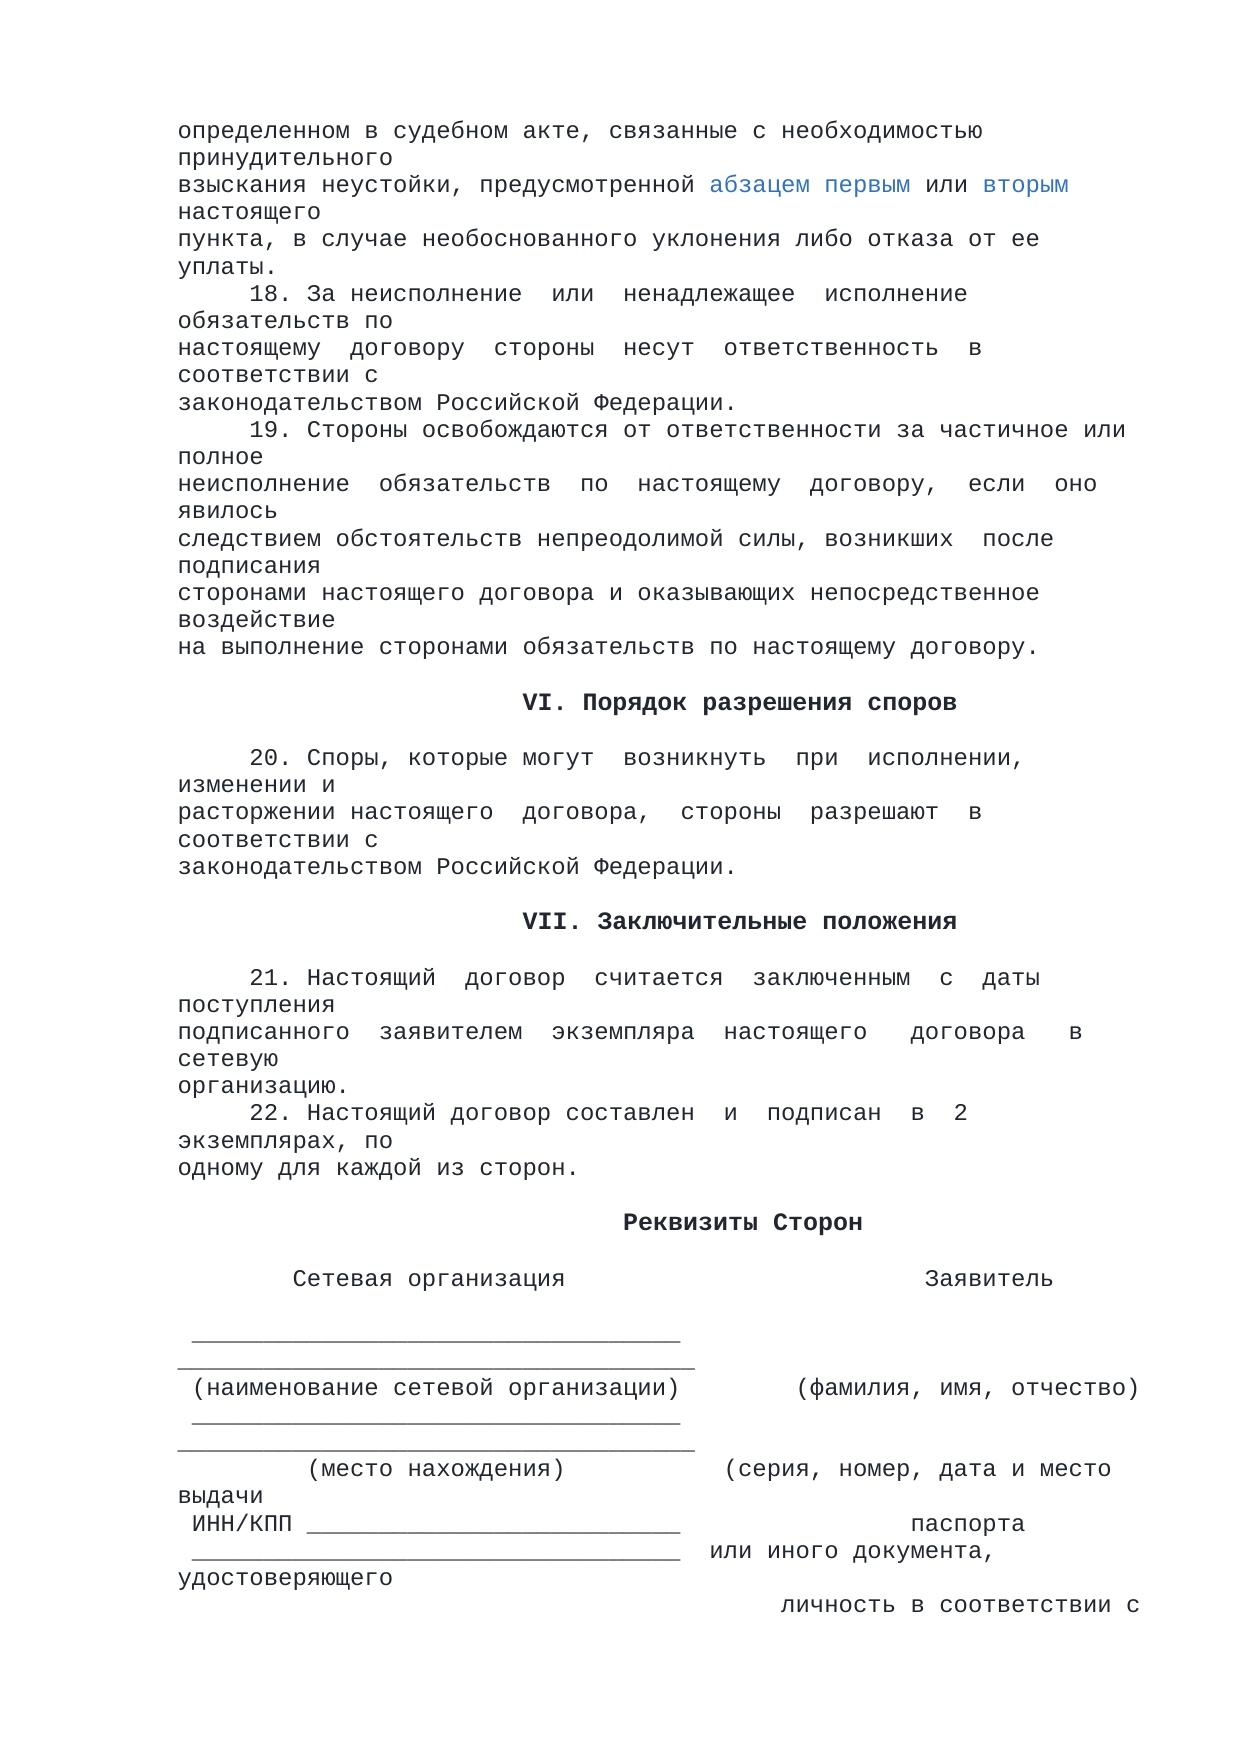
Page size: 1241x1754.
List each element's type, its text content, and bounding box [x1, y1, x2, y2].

text настоящему договору стороны несут ответственность в соответствии с [177, 336, 1152, 390]
text Реквизиты Сторон [177, 1210, 1152, 1238]
text одному для каждой из сторон. [177, 1155, 1152, 1182]
text сторонами настоящего договора и оказывающих непосредственное воздействие [177, 580, 1152, 635]
text следствием обстоятельств непреодолимой силы, возникших после подписания [177, 526, 1152, 580]
text __________________________________ ____________________________________ [177, 1321, 1152, 1375]
text законодательством Российской Федерации. [177, 854, 1152, 881]
text __________________________________ ____________________________________ [177, 1402, 1152, 1457]
text 18. За неисполнение или ненадлежащее исполнение обязательств по [177, 281, 1152, 336]
text законодательством Российской Федерации. [177, 390, 1152, 417]
text (наименование сетевой организации) (фамилия, имя, отчество) [177, 1375, 1152, 1402]
text неисполнение обязательств по настоящему договору, если оно явилось [177, 472, 1152, 526]
text подписанного заявителем экземпляра настоящего договора в сетевую [177, 1019, 1152, 1074]
text (место нахождения) (серия, номер, дата и место выдачи [177, 1457, 1152, 1511]
text пункта, в случае необоснованного уклонения либо отказа от ее уплаты. [177, 227, 1152, 281]
text определенном в судебном акте, связанные с необходимостью принудительного [177, 118, 1152, 172]
text 22. Настоящий договор составлен и подписан в 2 экземплярах, по [177, 1101, 1152, 1155]
text личность в соответствии с [177, 1593, 1152, 1620]
text 19. Стороны освобождаются от ответственности за частичное или полное [177, 417, 1152, 472]
text 20. Споры, которые могут возникнуть при исполнении, изменении и [177, 745, 1152, 800]
text __________________________________ или иного документа, удостоверяющего [177, 1538, 1152, 1593]
text 21. Настоящий договор считается заключенным с даты поступления [177, 965, 1152, 1019]
text ИНН/КПП __________________________ паспорта [177, 1511, 1152, 1538]
text организацию. [177, 1074, 1152, 1101]
text расторжении настоящего договора, стороны разрешают в соответствии с [177, 800, 1152, 854]
text на выполнение сторонами обязательств по настоящему договору. [177, 635, 1152, 662]
text VI. Порядок разрешения споров [177, 689, 1152, 718]
text взыскания неустойки, предусмотренной абзацем первым или вторым настоящего [177, 172, 1152, 227]
text VII. Заключительные положения [177, 909, 1152, 937]
text Сетевая организация Заявитель [177, 1266, 1152, 1293]
